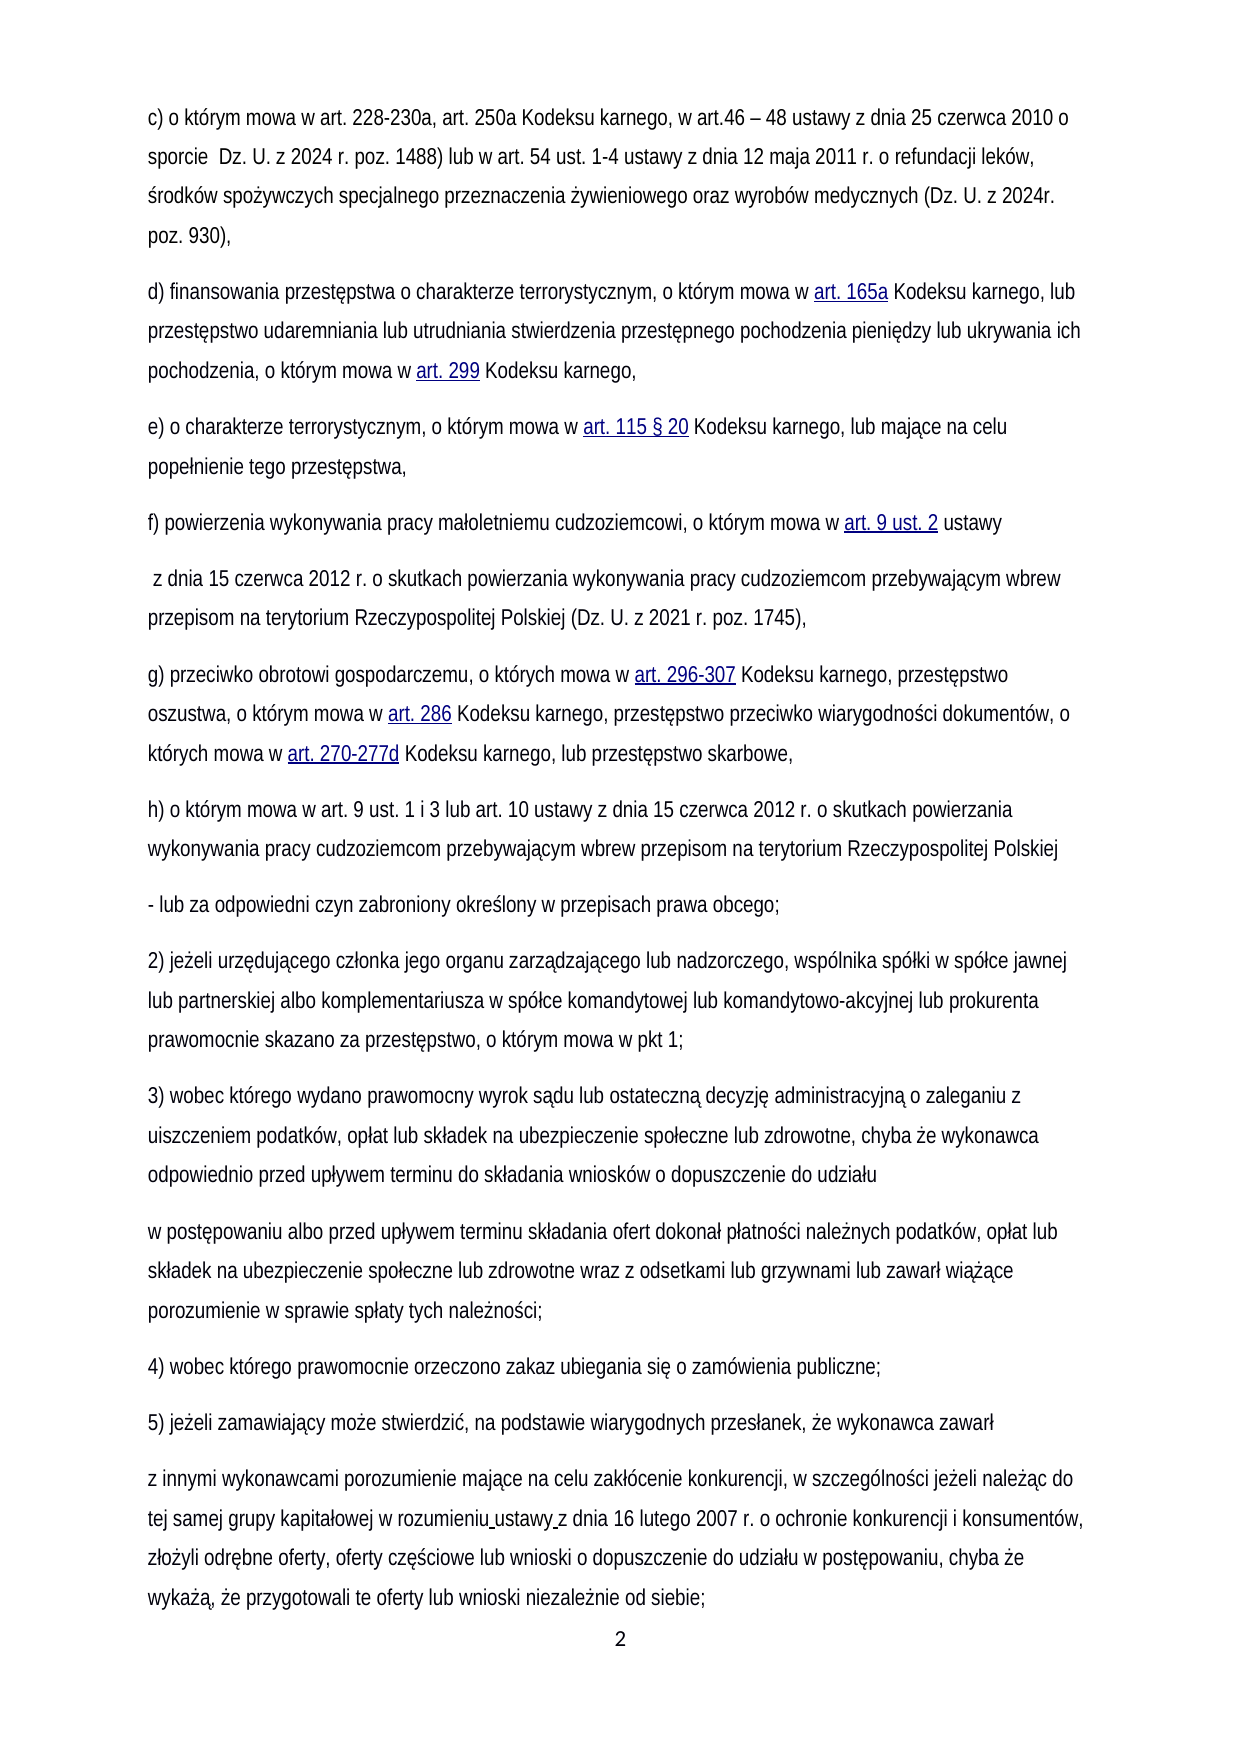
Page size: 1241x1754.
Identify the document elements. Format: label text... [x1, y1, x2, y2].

text 4) wobec którego prawomocnie orzeczono zakaz ubiegania się o zamówienia publiczne; [148, 1353, 1093, 1379]
text d) finansowania przestępstwa o charakterze terrorystycznym, o którym mowa w art. 165a Kodeksu karnego, lub przestępstwo udaremniania lub utrudniania stwierdzenia przestępnego pochodzenia pieniędzy lub ukrywania ich pochodzenia, o którym mowa w art. 299 Kodeksu karnego, [148, 278, 1093, 383]
text h) o którym mowa w art. 9 ust. 1 i 3 lub art. 10 ustawy z dnia 15 czerwca 2012 r. o skutkach powierzania wykonywania pracy cudzoziemcom przebywającym wbrew przepisom na terytorium Rzeczypospolitej Polskiej [148, 796, 1093, 861]
text z innymi wykonawcami porozumienie mające na celu zakłócenie konkurencji, w szczególności jeżeli należąc do tej samej grupy kapitałowej w rozumieniu ustawy z dnia 16 lutego 2007 r. o ochronie konkurencji i konsumentów, złożyli odrębne oferty, oferty częściowe lub wnioski o dopuszczenie do udziału w postępowaniu, chyba że wykażą, że przygotowali te oferty lub wnioski niezależnie od siebie; [148, 1465, 1093, 1610]
text 2) jeżeli urzędującego członka jego organu zarządzającego lub nadzorczego, wspólnika spółki w spółce jawnej lub partnerskiej albo komplementariusza w spółce komandytowej lub komandytowo-akcyjnej lub prokurenta prawomocnie skazano za przestępstwo, o którym mowa w pkt 1; [148, 947, 1093, 1053]
text e) o charakterze terrorystycznym, o którym mowa w art. 115 § 20 Kodeksu karnego, lub mające na celu popełnienie tego przestępstwa, [148, 413, 1093, 479]
text 3) wobec którego wydano prawomocny wyrok sądu lub ostateczną decyzję administracyjną o zaleganiu z uiszczeniem podatków, opłat lub składek na ubezpieczenie społeczne lub zdrowotne, chyba że wykonawca odpowiednio przed upływem terminu do składania wniosków o dopuszczenie do udziału [148, 1082, 1093, 1188]
text z dnia 15 czerwca 2012 r. o skutkach powierzania wykonywania pracy cudzoziemcom przebywającym wbrew przepisom na terytorium Rzeczypospolitej Polskiej (Dz. U. z 2021 r. poz. 1745), [148, 565, 1093, 631]
text c) o którym mowa w art. 228-230a, art. 250a Kodeksu karnego, w art.46 – 48 ustawy z dnia 25 czerwca 2010 o sporcie Dz. U. z 2024 r. poz. 1488) lub w art. 54 ust. 1-4 ustawy z dnia 12 maja 2011 r. o refundacji leków, środków spożywczych specjalnego przeznaczenia żywieniowego oraz wyrobów medycznych (Dz. U. z 2024r. poz. 930), [148, 103, 1093, 248]
text - lub za odpowiedni czyn zabroniony określony w przepisach prawa obcego; [148, 891, 1093, 918]
text 5) jeżeli zamawiający może stwierdzić, na podstawie wiarygodnych przesłanek, że wykonawca zawarł [148, 1409, 1093, 1435]
text w postępowaniu albo przed upływem terminu składania ofert dokonał płatności należnych podatków, opłat lub składek na ubezpieczenie społeczne lub zdrowotne wraz z odsetkami lub grzywnami lub zawarł wiążące porozumienie w sprawie spłaty tych należności; [148, 1218, 1093, 1323]
text g) przeciwko obrotowi gospodarczemu, o których mowa w art. 296-307 Kodeksu karnego, przestępstwo oszustwa, o którym mowa w art. 286 Kodeksu karnego, przestępstwo przeciwko wiarygodności dokumentów, o których mowa w art. 270-277d Kodeksu karnego, lub przestępstwo skarbowe, [148, 661, 1093, 766]
text f) powierzenia wykonywania pracy małoletniemu cudzoziemcowi, o którym mowa w art. 9 ust. 2 ustawy [148, 509, 1093, 535]
